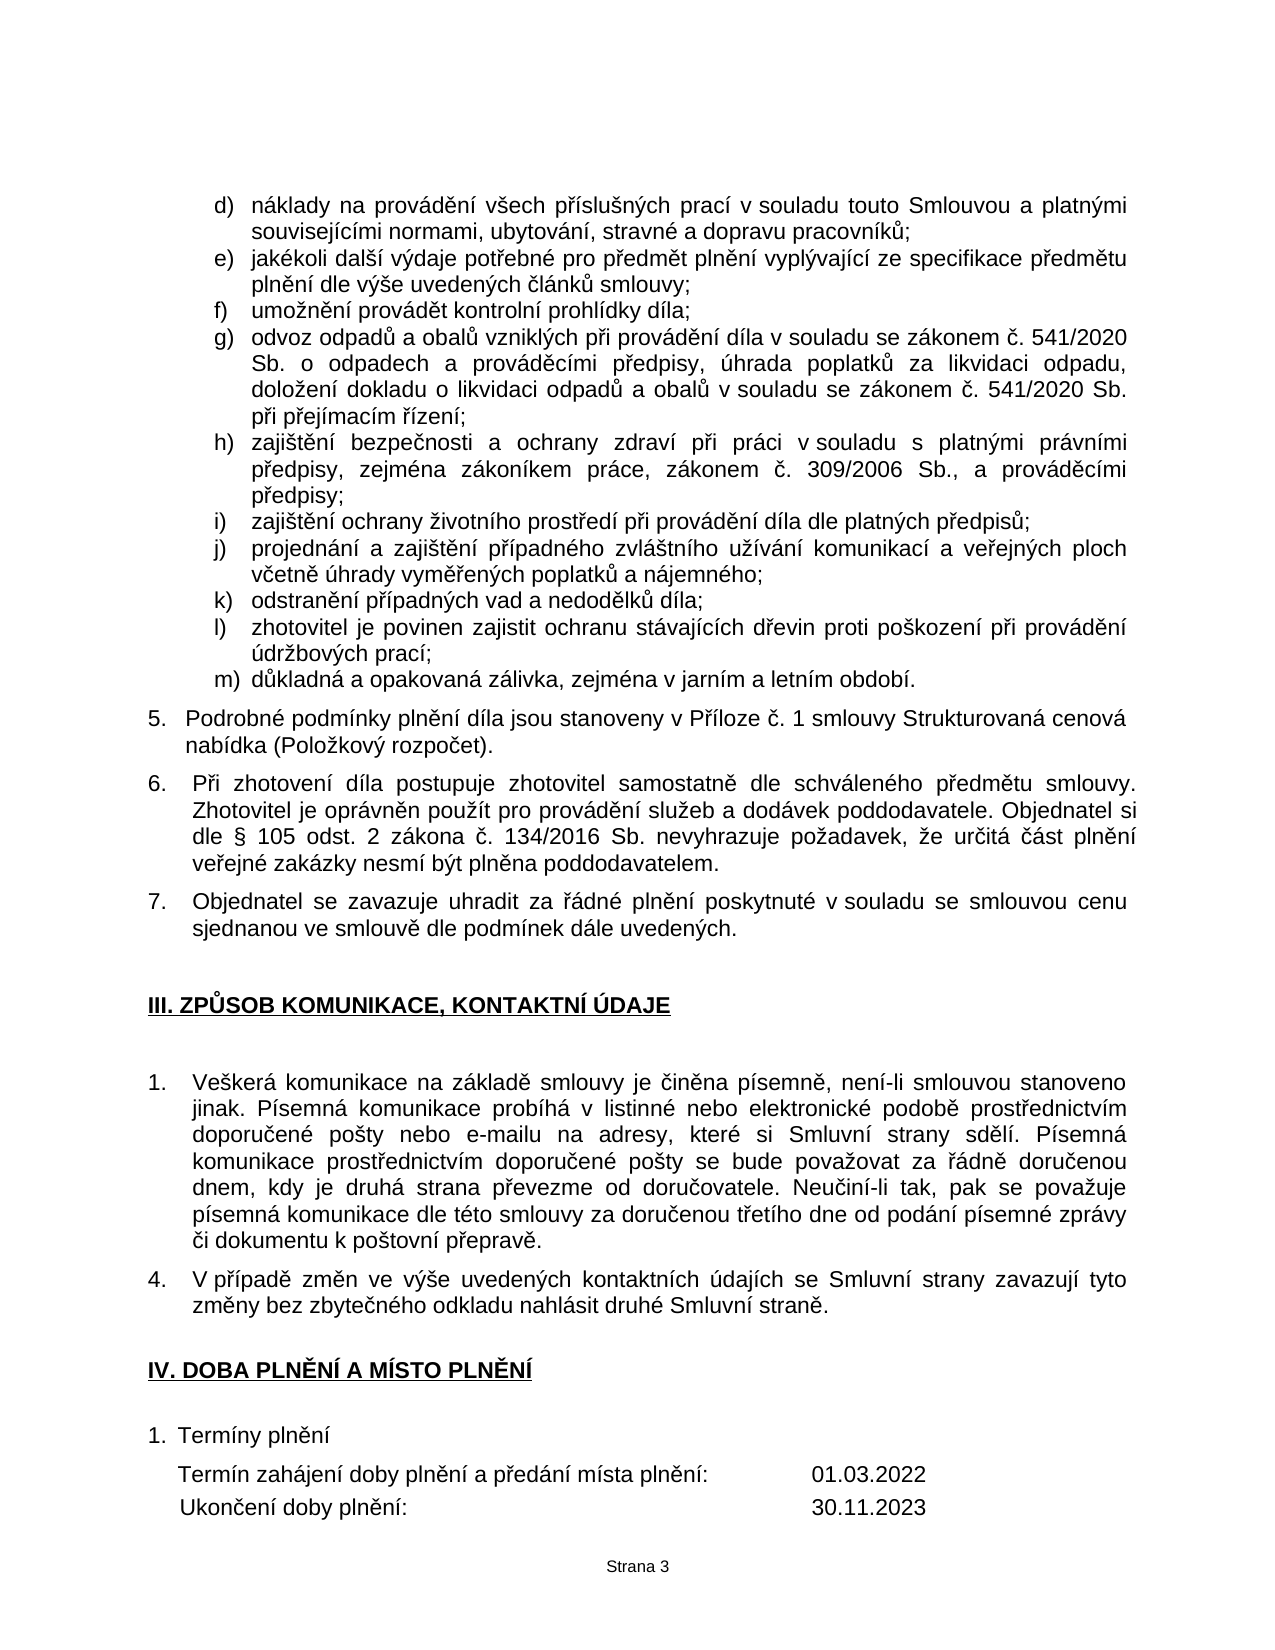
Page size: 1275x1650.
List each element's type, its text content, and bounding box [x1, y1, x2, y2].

list důkladná a opakovaná zálivka, zejména v jarním a letním období. [214, 666, 1127, 693]
text IV. DOBA PLNĚNÍ A MÍSTO PLNĚNÍ [148, 1357, 1137, 1384]
list Objednatel se zavazuje uhradit za řádné plnění poskytnuté v souladu se smlouvou cenu sjednanou ve smlouvě dle podmínek dále uvedených. [148, 888, 1127, 941]
list Termín zahájení doby plnění a předání místa plnění: 01.03.2022 [177, 1461, 1127, 1488]
text Ukončení doby plnění: 30.11.2023 [148, 1494, 1127, 1520]
list projednání a zajištění případného zvláštního užívání komunikací a veřejných ploch včetně úhrady vyměřených poplatků a nájemného; [214, 534, 1127, 587]
text III. ZPŮSOB KOMUNIKACE, KONTAKTNÍ ÚDAJE [148, 992, 1137, 1019]
list Veškerá komunikace na základě smlouvy je činěna písemně, není-li smlouvou stanoveno jinak. Písemná komunikace probíhá v listinné nebo elektronické podobě prostřednictvím doporučené pošty nebo e-mailu na adresy, které si Smluvní strany sdělí. Písemná komunikace prostřednictvím doporučené pošty se bude považovat za řádně doručenou dnem, kdy je druhá strana převezme od doručovatele. Neučiní-li tak, pak se považuje písemná komunikace dle této smlouvy za doručenou třetího dne od podání písemné zprávy či dokumentu k poštovní přepravě. [148, 1069, 1127, 1253]
list Podrobné podmínky plnění díla jsou stanoveny v Příloze č. 1 smlouvy Strukturovaná cenová nabídka (Položkový rozpočet). [148, 705, 1127, 758]
list náklady na provádění všech příslušných prací v souladu touto Smlouvou a platnými souvisejícími normami, ubytování, stravné a dopravu pracovníků; [214, 192, 1127, 245]
list 4. V případě změn ve výše uvedených kontaktních údajích se Smluvní strany zavazují tyto změny bez zbytečného odkladu nahlásit druhé Smluvní straně. [148, 1266, 1127, 1318]
list odvoz odpadů a obalů vzniklých při provádění díla v souladu se zákonem č. 541/2020 Sb. o odpadech a prováděcími předpisy, úhrada poplatků za likvidaci odpadu, doložení dokladu o likvidaci odpadů a obalů v souladu se zákonem č. 541/2020 Sb. při přejímacím řízení; [214, 324, 1127, 429]
list Při zhotovení díla postupuje zhotovitel samostatně dle schváleného předmětu smlouvy. Zhotovitel je oprávněn použít pro provádění služeb a dodávek poddodavatele. Objednatel si dle § 105 odst. 2 zákona č. 134/2016 Sb. nevyhrazuje požadavek, že určitá část plnění veřejné zakázky nesmí být plněna poddodavatelem. [148, 770, 1137, 876]
list jakékoli další výdaje potřebné pro předmět plnění vyplývající ze specifikace předmětu plnění dle výše uvedených článků smlouvy; [214, 245, 1127, 297]
list zajištění ochrany životního prostředí při provádění díla dle platných předpisů; [214, 508, 1127, 534]
list umožnění provádět kontrolní prohlídky díla; [214, 297, 1127, 324]
list Termíny plnění [148, 1422, 1127, 1449]
list zajištění bezpečnosti a ochrany zdraví při práci v souladu s platnými právními předpisy, zejména zákoníkem práce, zákonem č. 309/2006 Sb., a prováděcími předpisy; [214, 429, 1127, 508]
list zhotovitel je povinen zajistit ochranu stávajících dřevin proti poškození při provádění údržbových prací; [214, 614, 1127, 666]
list odstranění případných vad a nedodělků díla; [214, 587, 1127, 614]
